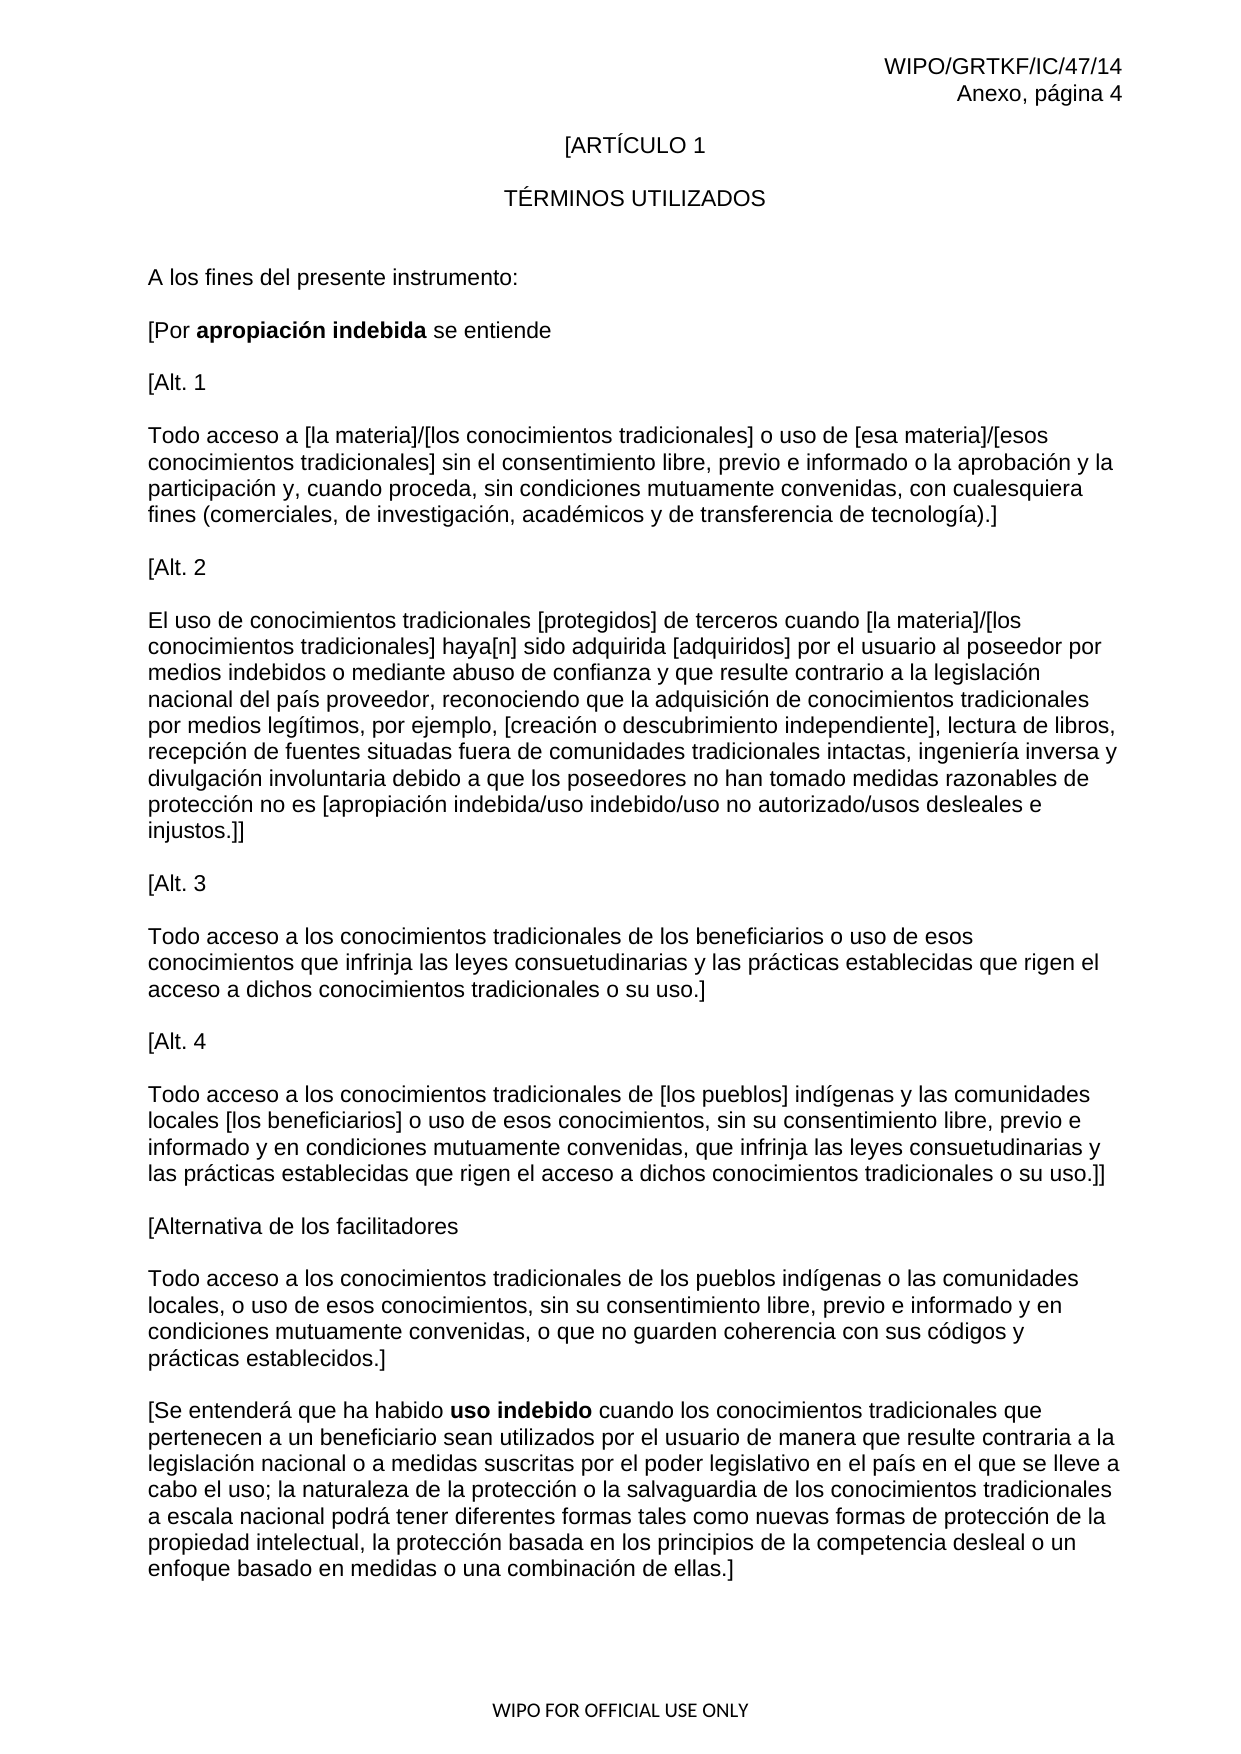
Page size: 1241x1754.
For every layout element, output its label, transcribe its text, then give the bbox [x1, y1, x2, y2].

text Todo acceso a [la materia]/[los conocimientos tradicionales] o uso de [esa materia]/[esos conocimientos tradicionales] sin el consentimiento libre, previo e informado o la aprobación y la participación y, cuando proceda, sin condiciones mutuamente convenidas, con cualesquiera fines (comerciales, de investigación, académicos y de transferencia de tecnología).] [148, 422, 1122, 527]
text Todo acceso a los conocimientos tradicionales de los pueblos indígenas o las comunidades locales, o uso de esos conocimientos, sin su consentimiento libre, previo e informado y en condiciones mutuamente convenidas, o que no guarden coherencia con sus códigos y prácticas establecidos.] [148, 1265, 1122, 1371]
text [Por apropiación indebida se entiende [148, 317, 1122, 343]
text [Alt. 1 [148, 369, 1122, 396]
text [Alt. 3 [148, 870, 1122, 896]
text [Alt. 4 [148, 1028, 1122, 1054]
text [Se entenderá que ha habido uso indebido cuando los conocimientos tradicionales que pertenecen a un beneficiario sean utilizados por el usuario de manera que resulte contraria a la legislación nacional o a medidas suscritas por el poder legislativo en el país en el que se lleve a cabo el uso; la naturaleza de la protección o la salvaguardia de los conocimientos tradicionales a escala nacional podrá tener diferentes formas tales como nuevas formas de protección de la propiedad intelectual, la protección basada en los principios de la competencia desleal o un enfoque basado en medidas o una combinación de ellas.] [148, 1397, 1122, 1582]
text TÉRMINOS UTILIZADOS [148, 185, 1122, 211]
text El uso de conocimientos tradicionales [protegidos] de terceros cuando [la materia]/[los conocimientos tradicionales] haya[n] sido adquirida [adquiridos] por el usuario al poseedor por medios indebidos o mediante abuso de confianza y que resulte contrario a la legislación nacional del país proveedor, reconociendo que la adquisición de conocimientos tradicionales por medios legítimos, por ejemplo, [creación o descubrimiento independiente], lectura de libros, recepción de fuentes situadas fuera de comunidades tradicionales intactas, ingeniería inversa y divulgación involuntaria debido a que los poseedores no han tomado medidas razonables de protección no es [apropiación indebida/uso indebido/uso no autorizado/usos desleales e injustos.]] [148, 607, 1122, 844]
text Todo acceso a los conocimientos tradicionales de [los pueblos] indígenas y las comunidades locales [los beneficiarios] o uso de esos conocimientos, sin su consentimiento libre, previo e informado y en condiciones mutuamente convenidas, que infrinja las leyes consuetudinarias y las prácticas establecidas que rigen el acceso a dichos conocimientos tradicionales o su uso.]] [148, 1081, 1122, 1186]
text [Alt. 2 [148, 554, 1122, 580]
text A los fines del presente instrumento: [148, 264, 1122, 290]
text [ARTÍCULO 1 [148, 132, 1122, 158]
text [Alternativa de los facilitadores [148, 1213, 1122, 1239]
text Todo acceso a los conocimientos tradicionales de los beneficiarios o uso de esos conocimientos que infrinja las leyes consuetudinarias y las prácticas establecidas que rigen el acceso a dichos conocimientos tradicionales o su uso.] [148, 923, 1122, 1002]
